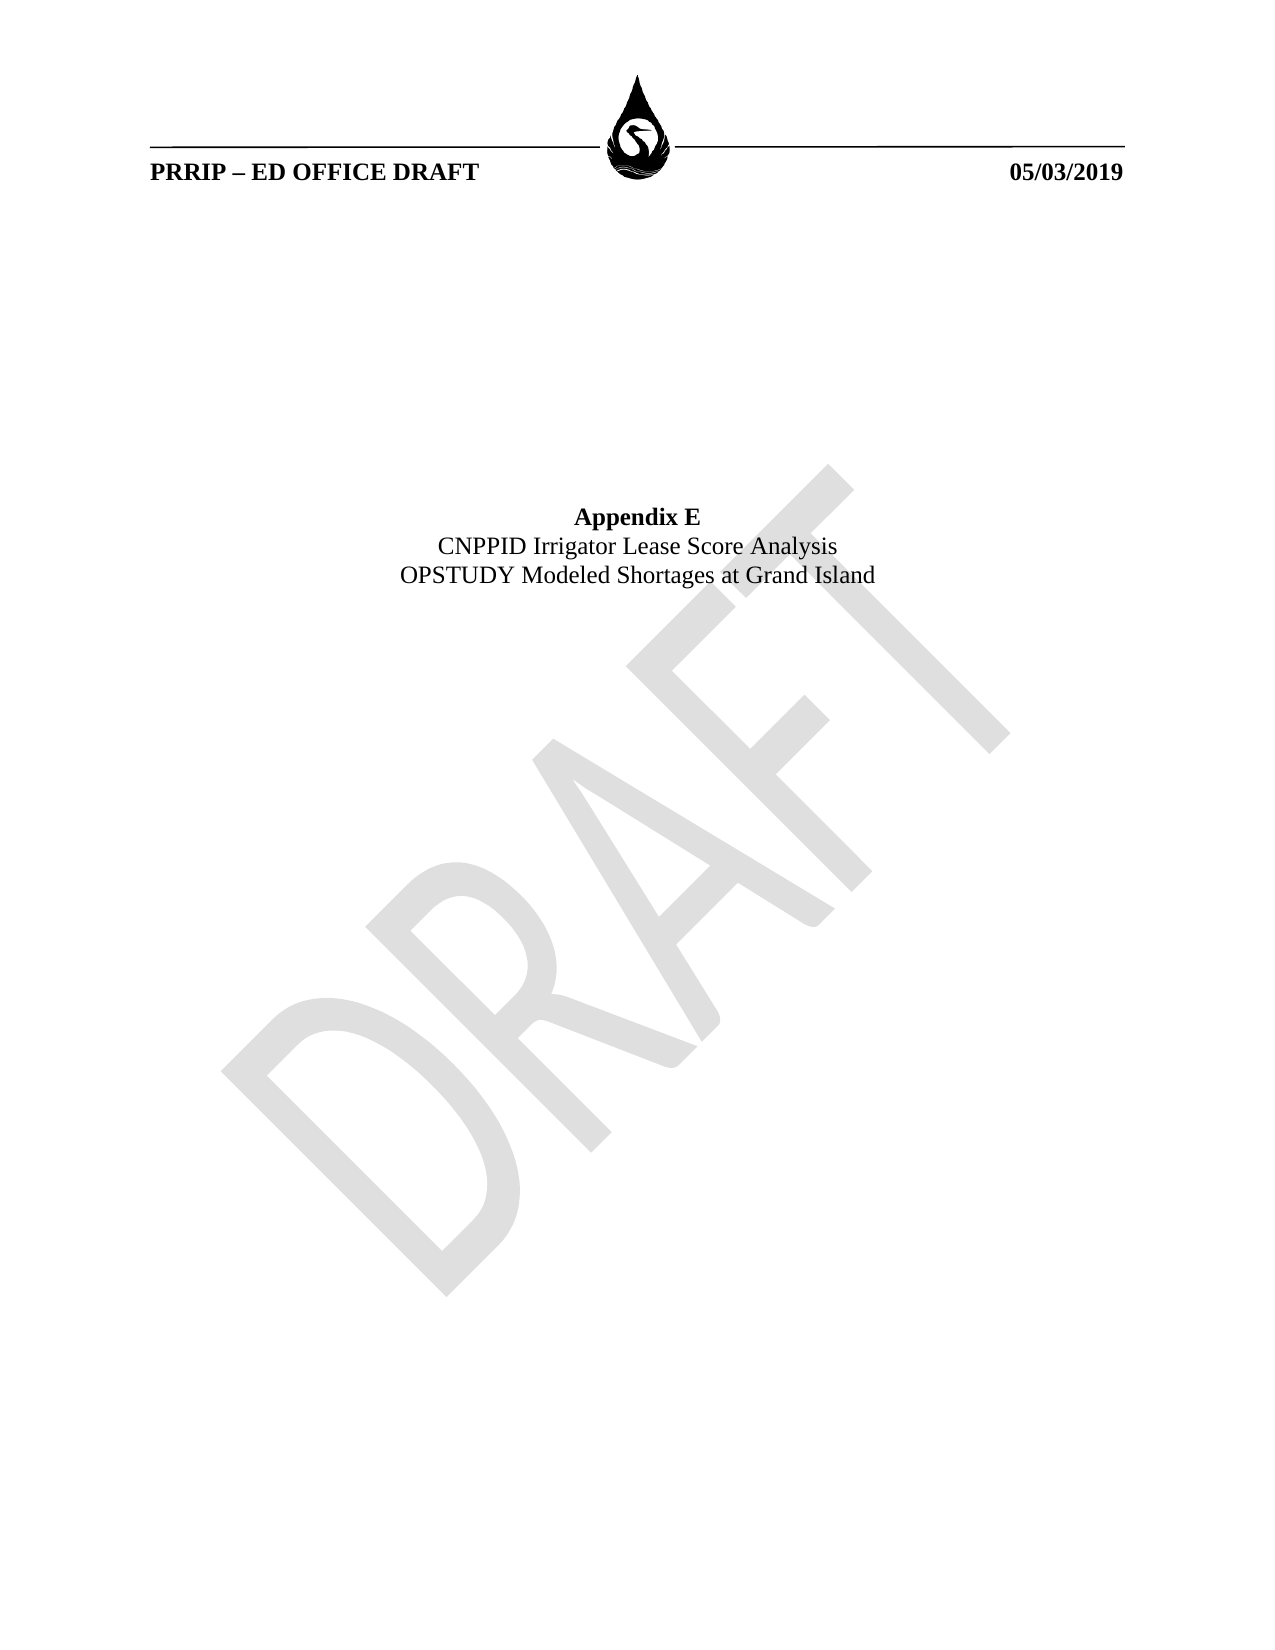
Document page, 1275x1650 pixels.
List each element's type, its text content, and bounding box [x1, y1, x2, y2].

list Appendix E [150, 502, 1125, 531]
picture [598, 75, 677, 181]
list OPSTUDY Modeled Shortages at Grand Island [150, 560, 1125, 589]
list CNPPID Irrigator Lease Score Analysis [150, 531, 1125, 560]
